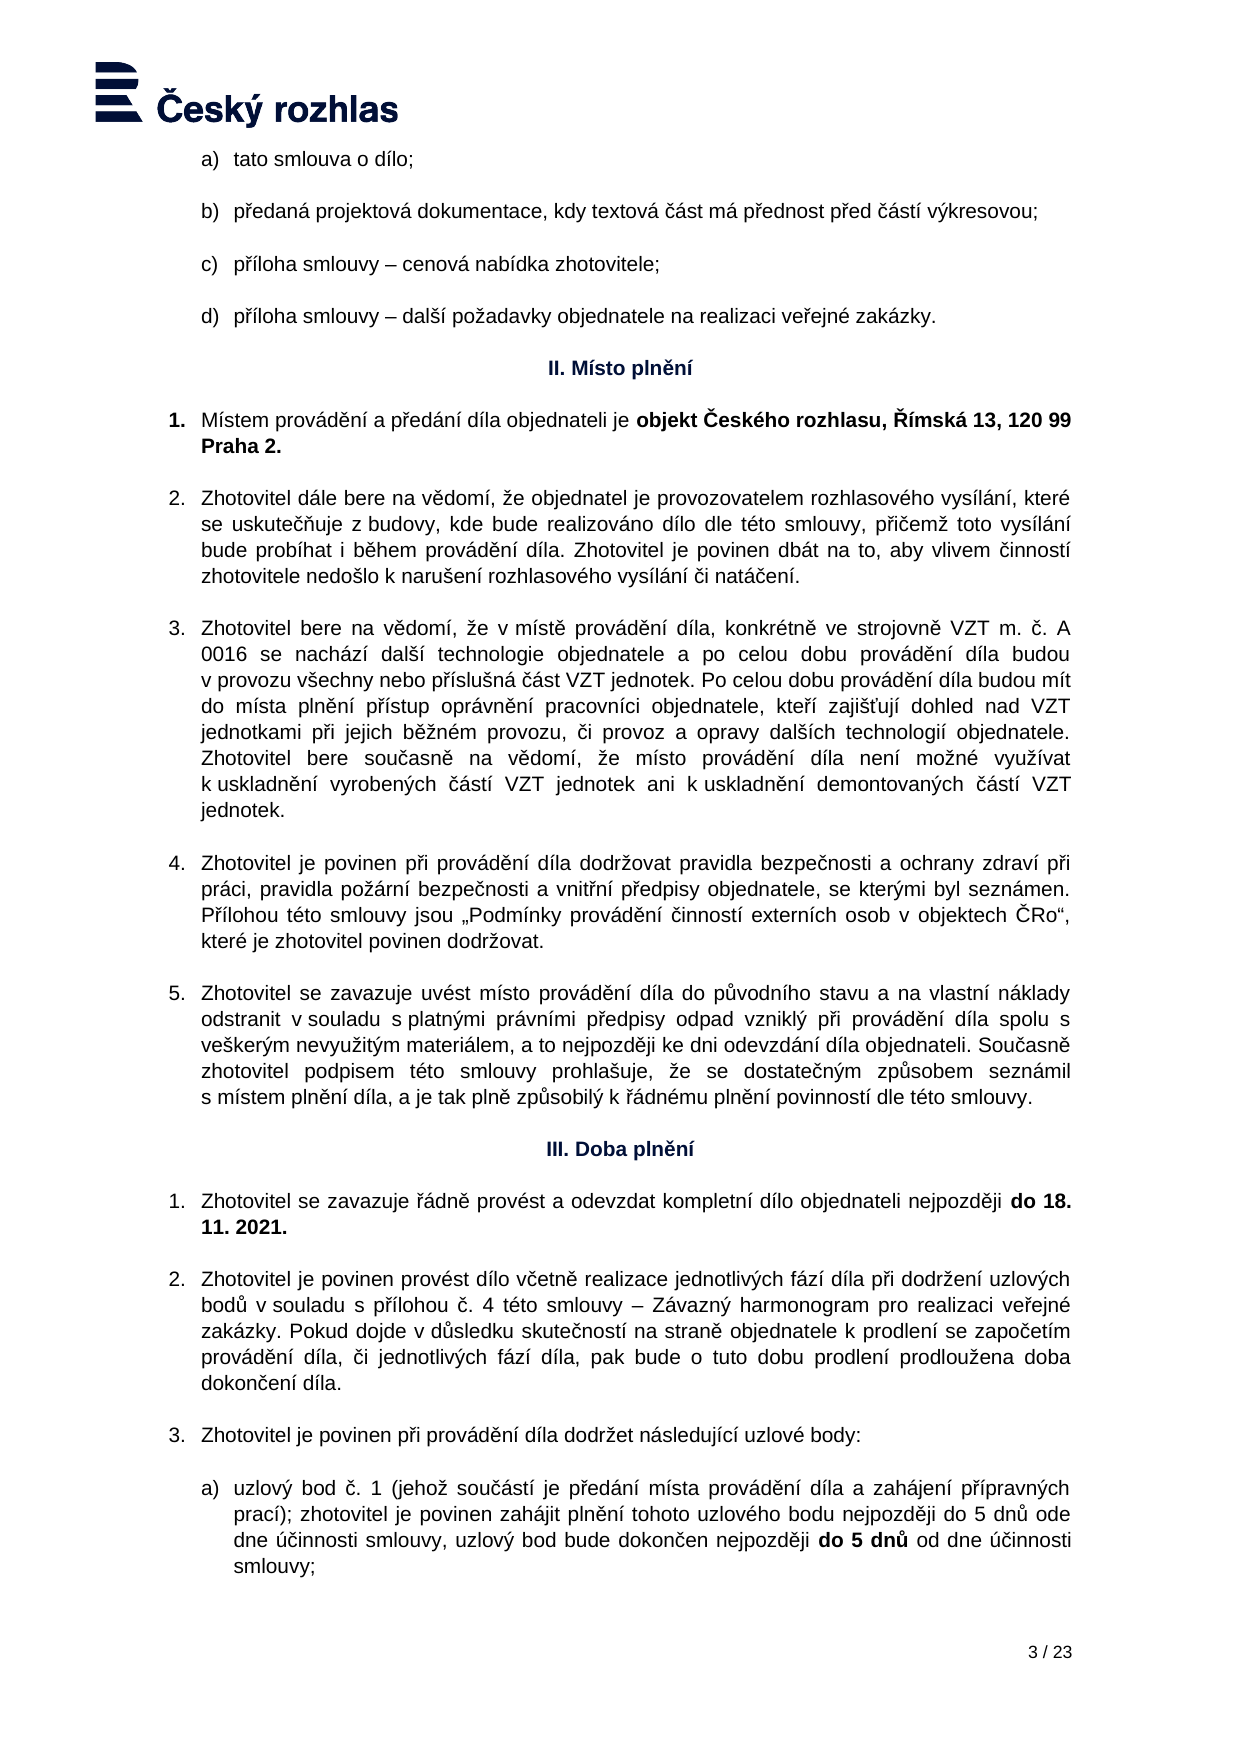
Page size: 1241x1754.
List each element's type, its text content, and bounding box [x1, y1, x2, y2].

list Zhotovitel se zavazuje uvést místo provádění díla do původního stavu a na vlastní náklady odstranit v souladu s platnými právními předpisy odpad vzniklý při provádění díla spolu s veškerým nevyužitým materiálem, a to nejpozději ke dni odevzdání díla objednateli. Současně zhotovitel podpisem této smlouvy prohlašuje, že se dostatečným způsobem seznámil s místem plnění díla, a je tak plně způsobilý k řádnému plnění povinností dle této smlouvy. [168, 979, 1072, 1109]
list uzlový bod č. 1 (jehož součástí je předání místa provádění díla a zahájení přípravných prací); zhotovitel je povinen zahájit plnění tohoto uzlového bodu nejpozději do 5 dnů ode dne účinnosti smlouvy, uzlový bod bude dokončen nejpozději do 5 dnů od dne účinnosti smlouvy; [201, 1474, 1072, 1578]
subtitle Místo plnění [168, 354, 1072, 380]
list Zhotovitel je povinen při provádění díla dodržovat pravidla bezpečnosti a ochrany zdraví při práci, pravidla požární bezpečnosti a vnitřní předpisy objednatele, se kterými byl seznámen. Přílohou této smlouvy jsou „Podmínky provádění činností externích osob v objektech ČRo“, které je zhotovitel povinen dodržovat. [168, 849, 1072, 953]
list Zhotovitel bere na vědomí, že v místě provádění díla, konkrétně ve strojovně VZT m. č. A 0016 se nachází další technologie objednatele a po celou dobu provádění díla budou v provozu všechny nebo příslušná část VZT jednotek. Po celou dobu provádění díla budou mít do místa plnění přístup oprávnění pracovníci objednatele, kteří zajišťují dohled nad VZT jednotkami při jejich běžném provozu, či provoz a opravy dalších technologií objednatele. Zhotovitel bere současně na vědomí, že místo provádění díla není možné využívat k uskladnění vyrobených částí VZT jednotek ani k uskladnění demontovaných částí VZT jednotek. [168, 615, 1072, 823]
list Místem provádění a předání díla objednateli je objekt Českého rozhlasu, Římská 13, 120 99 Praha 2. [168, 406, 1072, 458]
picture [95, 62, 398, 128]
list předaná projektová dokumentace, kdy textová část má přednost před částí výkresovou; [201, 198, 1072, 224]
list tato smlouva o dílo; [201, 146, 1072, 172]
list příloha smlouvy – další požadavky objednatele na realizaci veřejné zakázky. [201, 302, 1072, 328]
list Zhotovitel se zavazuje řádně provést a odevzdat kompletní dílo objednateli nejpozději do 18. 11. 2021. [168, 1188, 1072, 1240]
list Zhotovitel je povinen provést dílo včetně realizace jednotlivých fází díla při dodržení uzlových bodů v souladu s přílohou č. 4 této smlouvy – Závazný harmonogram pro realizaci veřejné zakázky. Pokud dojde v důsledku skutečností na straně objednatele k prodlení se započetím provádění díla, či jednotlivých fází díla, pak bude o tuto dobu prodlení prodloužena doba dokončení díla. [168, 1266, 1072, 1396]
list příloha smlouvy – cenová nabídka zhotovitele; [201, 250, 1072, 276]
list Zhotovitel dále bere na vědomí, že objednatel je provozovatelem rozhlasového vysílání, které se uskutečňuje z budovy, kde bude realizováno dílo dle této smlouvy, přičemž toto vysílání bude probíhat i během provádění díla. Zhotovitel je povinen dbát na to, aby vlivem činností zhotovitele nedošlo k narušení rozhlasového vysílání či natáčení. [168, 484, 1072, 589]
subtitle Doba plnění [168, 1136, 1072, 1162]
list Zhotovitel je povinen při provádění díla dodržet následující uzlové body: [168, 1422, 1072, 1448]
